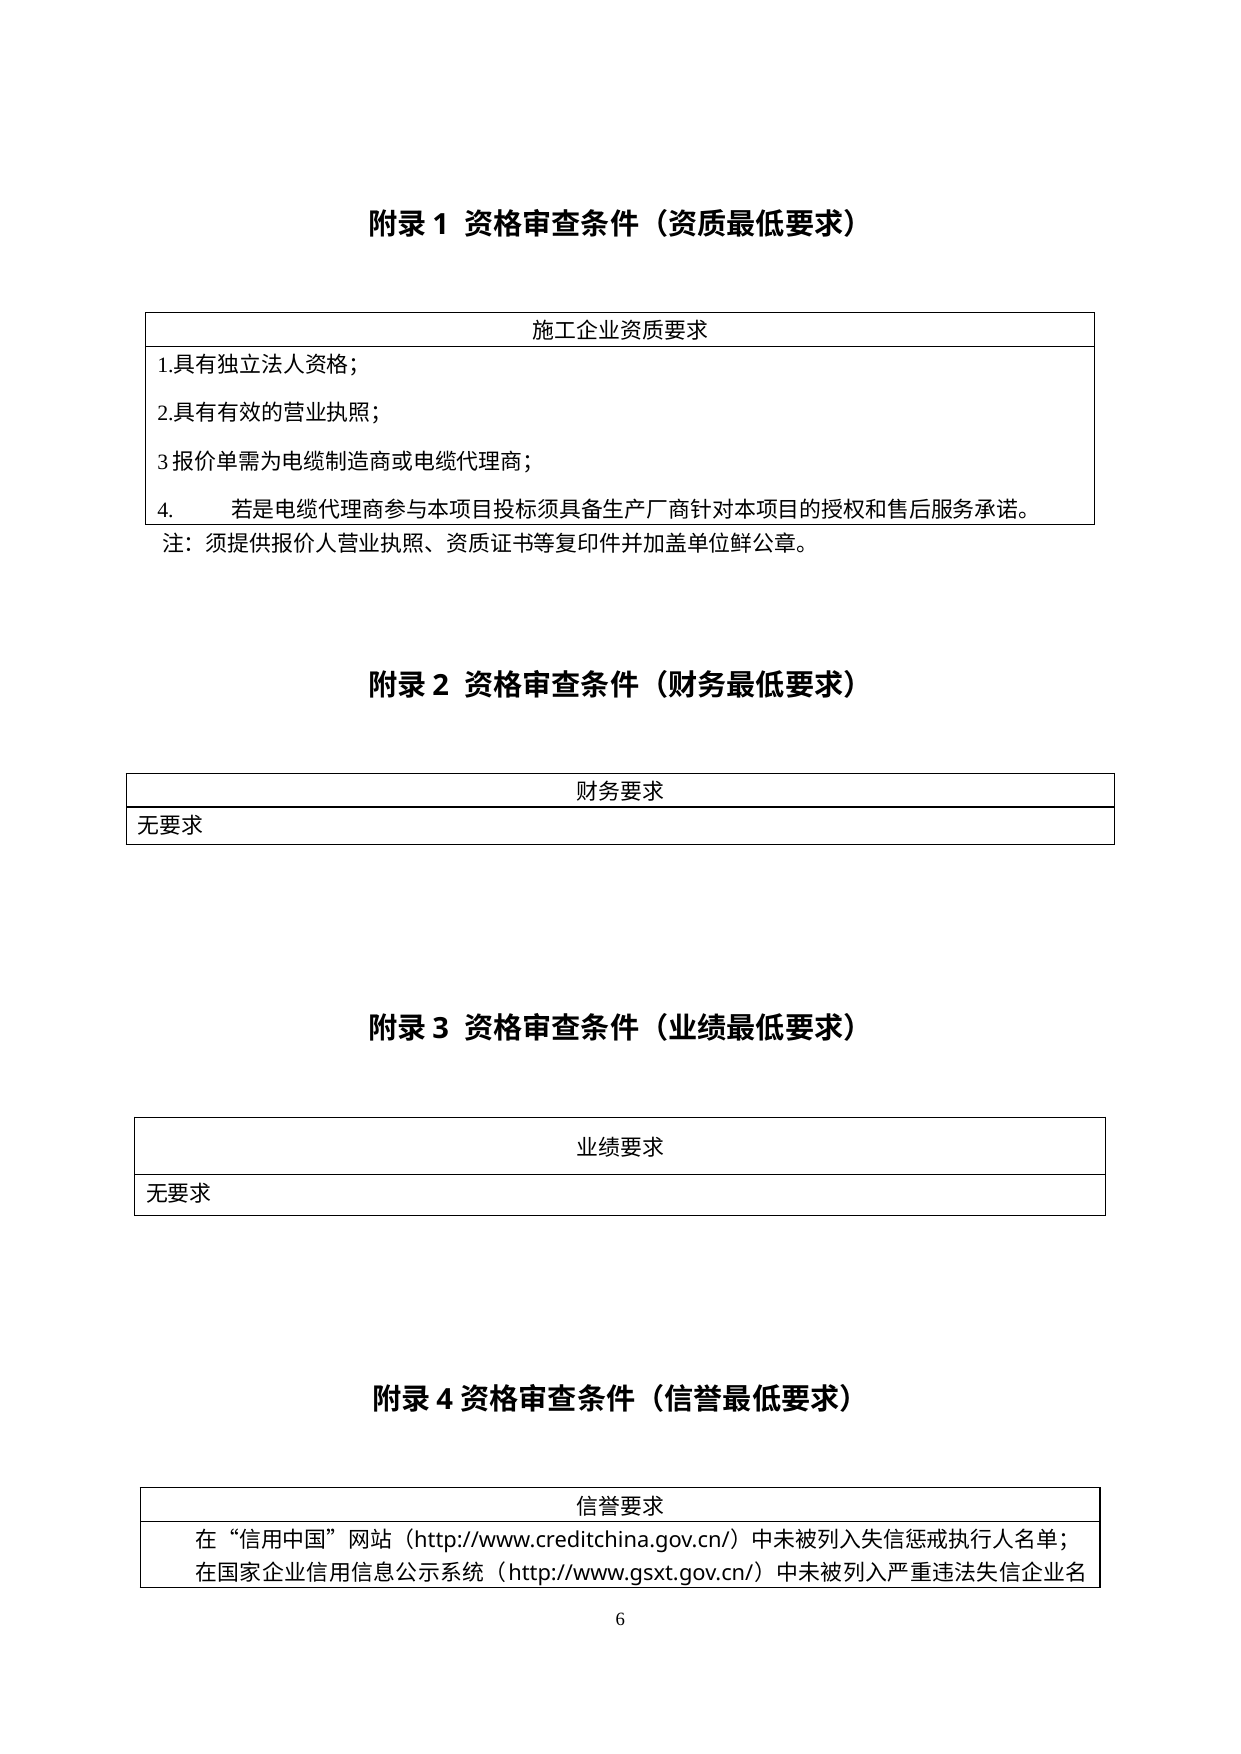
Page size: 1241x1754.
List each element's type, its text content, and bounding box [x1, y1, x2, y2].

subtitle 附录3 资格审查条件（业绩最低要求） [118, 993, 1122, 1058]
text 注：须提供报价人营业执照、资质证书等复印件并加盖单位鲜公章。 [118, 525, 1122, 558]
table_header 信誉要求 [141, 1488, 1099, 1521]
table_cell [141, 1522, 1099, 1587]
table_header 财务要求 [127, 774, 1114, 806]
table_header 施工企业资质要求 [146, 313, 1094, 346]
table_cell 无要求 [135, 1175, 1105, 1215]
subtitle 附录2 资格审查条件（财务最低要求） [118, 650, 1122, 715]
table_cell 无要求 [127, 808, 1114, 844]
table_header 业绩要求 [135, 1118, 1105, 1174]
table_cell 1.具有独立法人资格； 2.具有有效的营业执照； 3报价单需为电缆制造商或电缆代理商； 4. 若是电缆代理商参与本项目投标须具备生产厂商针对本项目的授权和售后服务承诺。 [146, 347, 1094, 524]
subtitle 附录4 资格审查条件（信誉最低要求） [118, 1364, 1122, 1429]
subtitle 附录1 资格审查条件（资质最低要求） [118, 189, 1122, 254]
